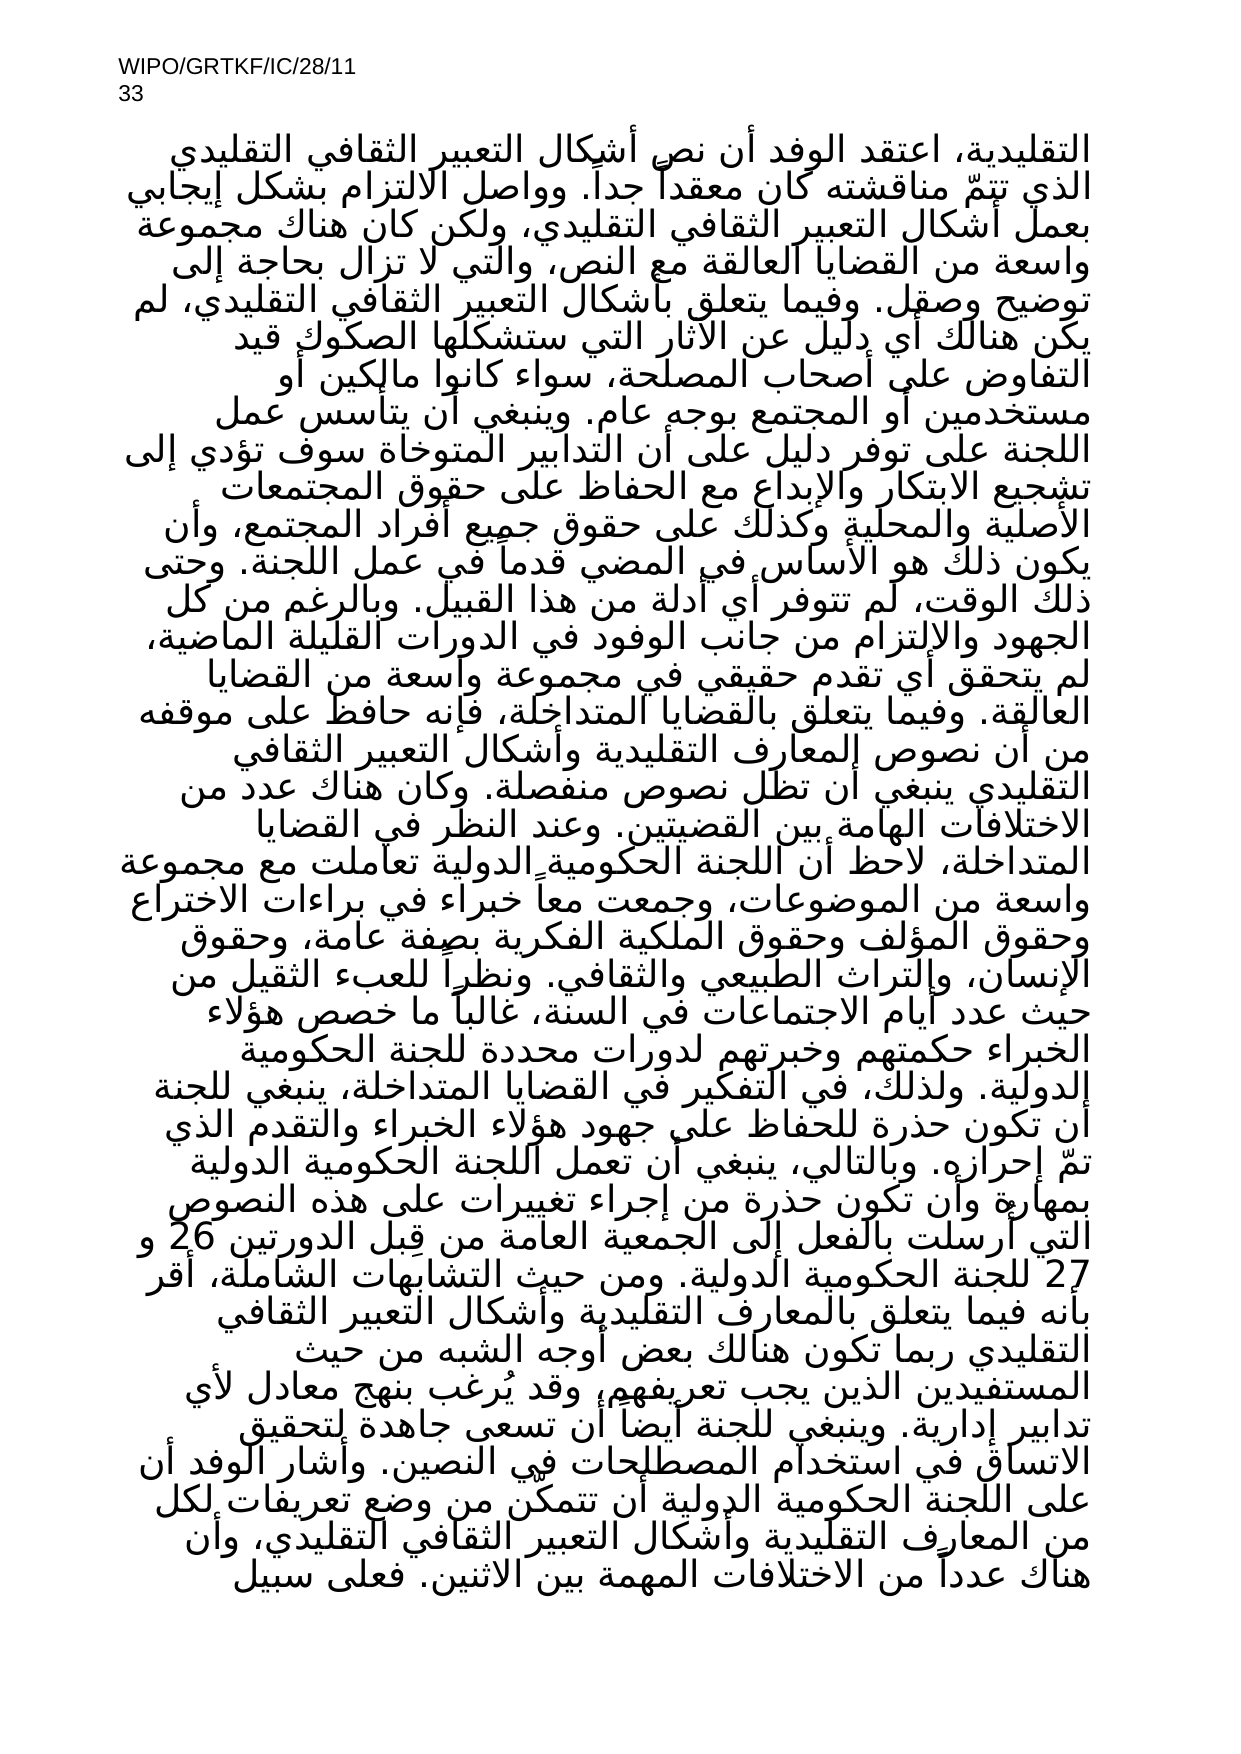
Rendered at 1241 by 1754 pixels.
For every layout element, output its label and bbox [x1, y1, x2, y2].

text [118, 132, 1092, 1595]
